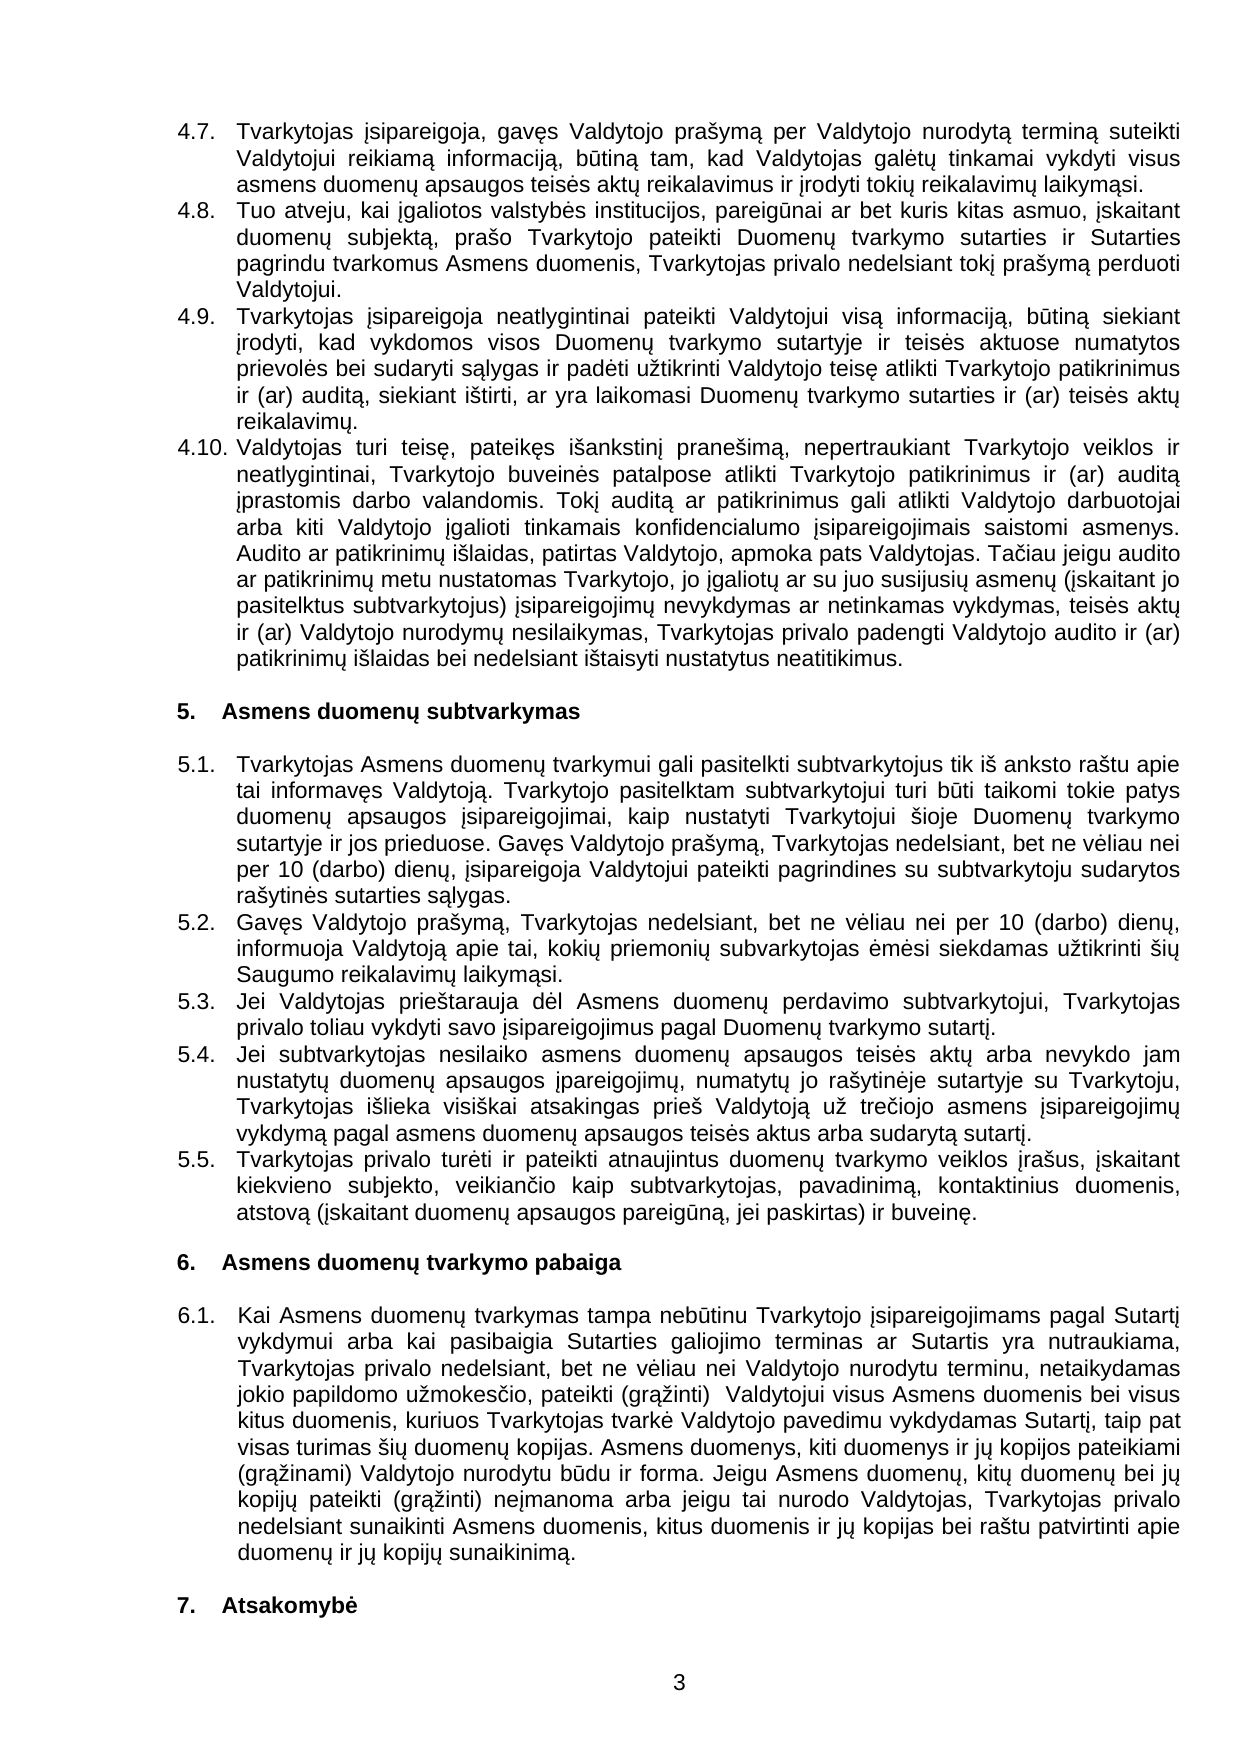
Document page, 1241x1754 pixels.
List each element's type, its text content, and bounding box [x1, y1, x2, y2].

subtitle Gavęs Valdytojo prašymą, Tvarkytojas nedelsiant, bet ne vėliau nei per 10 (darbo) dienų, informuoja Valdytoją apie tai, kokių priemonių subvarkytojas ėmėsi siekdamas užtikrinti šių Saugumo reikalavimų laikymąsi. [177, 909, 1181, 988]
subtitle Tvarkytojas įsipareigoja neatlygintinai pateikti Valdytojui visą informaciją, būtiną siekiant įrodyti, kad vykdomos visos Duomenų tvarkymo sutartyje ir teisės aktuose numatytos prievolės bei sudaryti sąlygas ir padėti užtikrinti Valdytojo teisę atlikti Tvarkytojo patikrinimus ir (ar) auditą, siekiant ištirti, ar yra laikomasi Duomenų tvarkymo sutarties ir (ar) teisės aktų reikalavimų. [177, 303, 1181, 434]
subtitle Valdytojas turi teisę, pateikęs išankstinį pranešimą, nepertraukiant Tvarkytojo veiklos ir neatlygintinai, Tvarkytojo buveinės patalpose atlikti Tvarkytojo patikrinimus ir (ar) auditą įprastomis darbo valandomis. Tokį auditą ar patikrinimus gali atlikti Valdytojo darbuotojai arba kiti Valdytojo įgalioti tinkamais konfidencialumo įsipareigojimais saistomi asmenys. Audito ar patikrinimų išlaidas, patirtas Valdytojo, apmoka pats Valdytojas. Tačiau jeigu audito ar patikrinimų metu nustatomas Tvarkytojo, jo įgaliotų ar su juo susijusių asmenų (įskaitant jo pasitelktus subtvarkytojus) įsipareigojimų nevykdymas ar netinkamas vykdymas, teisės aktų ir (ar) Valdytojo nurodymų nesilaikymas, Tvarkytojas privalo padengti Valdytojo audito ir (ar) patikrinimų išlaidas bei nedelsiant ištaisyti nustatytus neatitikimus. [177, 434, 1181, 672]
subtitle Jei Valdytojas prieštarauja dėl Asmens duomenų perdavimo subtvarkytojui, Tvarkytojas privalo toliau vykdyti savo įsipareigojimus pagal Duomenų tvarkymo sutartį. [177, 988, 1181, 1041]
subtitle Kai Asmens duomenų tvarkymas tampa nebūtinu Tvarkytojo įsipareigojimams pagal Sutartį vykdymui arba kai pasibaigia Sutarties galiojimo terminas ar Sutartis yra nutraukiama, Tvarkytojas privalo nedelsiant, bet ne vėliau nei Valdytojo nurodytu terminu, netaikydamas jokio papildomo užmokesčio, pateikti (grąžinti) Valdytojui visus Asmens duomenis bei visus kitus duomenis, kuriuos Tvarkytojas tvarkė Valdytojo pavedimu vykdydamas Sutartį, taip pat visas turimas šių duomenų kopijas. Asmens duomenys, kiti duomenys ir jų kopijos pateikiami (grąžinami) Valdytojo nurodytu būdu ir forma. Jeigu Asmens duomenų, kitų duomenų bei jų kopijų pateikti (grąžinti) neįmanoma arba jeigu tai nurodo Valdytojas, Tvarkytojas privalo nedelsiant sunaikinti Asmens duomenis, kitus duomenis ir jų kopijas bei raštu patvirtinti apie duomenų ir jų kopijų sunaikinimą. [177, 1302, 1181, 1565]
subtitle Jei subtvarkytojas nesilaiko asmens duomenų apsaugos teisės aktų arba nevykdo jam nustatytų duomenų apsaugos įpareigojimų, numatytų jo rašytinėje sutartyje su Tvarkytoju, Tvarkytojas išlieka visiškai atsakingas prieš Valdytoją už trečiojo asmens įsipareigojimų vykdymą pagal asmens duomenų apsaugos teisės aktus arba sudarytą sutartį. [177, 1041, 1181, 1146]
subtitle Tuo atveju, kai įgaliotos valstybės institucijos, pareigūnai ar bet kuris kitas asmuo, įskaitant duomenų subjektą, prašo Tvarkytojo pateikti Duomenų tvarkymo sutarties ir Sutarties pagrindu tvarkomus Asmens duomenis, Tvarkytojas privalo nedelsiant tokį prašymą perduoti Valdytojui. [177, 197, 1181, 303]
subtitle Tvarkytojas Asmens duomenų tvarkymui gali pasitelkti subtvarkytojus tik iš anksto raštu apie tai informavęs Valdytoją. Tvarkytojo pasitelktam subtvarkytojui turi būti taikomi tokie patys duomenų apsaugos įsipareigojimai, kaip nustatyti Tvarkytojui šioje Duomenų tvarkymo sutartyje ir jos prieduose. Gavęs Valdytojo prašymą, Tvarkytojas nedelsiant, bet ne vėliau nei per 10 (darbo) dienų, įsipareigoja Valdytojui pateikti pagrindines su subtvarkytoju sudarytos rašytinės sutarties sąlygas. [177, 751, 1181, 909]
subtitle Tvarkytojas privalo turėti ir pateikti atnaujintus duomenų tvarkymo veiklos įrašus, įskaitant kiekvieno subjekto, veikiančio kaip subtvarkytojas, pavadinimą, kontaktinius duomenis, atstovą (įskaitant duomenų apsaugos pareigūną, jei paskirtas) ir buveinę. [177, 1146, 1181, 1225]
subtitle Asmens duomenų subtvarkymas [177, 698, 1181, 724]
subtitle Asmens duomenų tvarkymo pabaiga [177, 1249, 1181, 1275]
subtitle Atsakomybė [177, 1592, 1181, 1618]
subtitle Tvarkytojas įsipareigoja, gavęs Valdytojo prašymą per Valdytojo nurodytą terminą suteikti Valdytojui reikiamą informaciją, būtiną tam, kad Valdytojas galėtų tinkamai vykdyti visus asmens duomenų apsaugos teisės aktų reikalavimus ir įrodyti tokių reikalavimų laikymąsi. [177, 118, 1181, 197]
